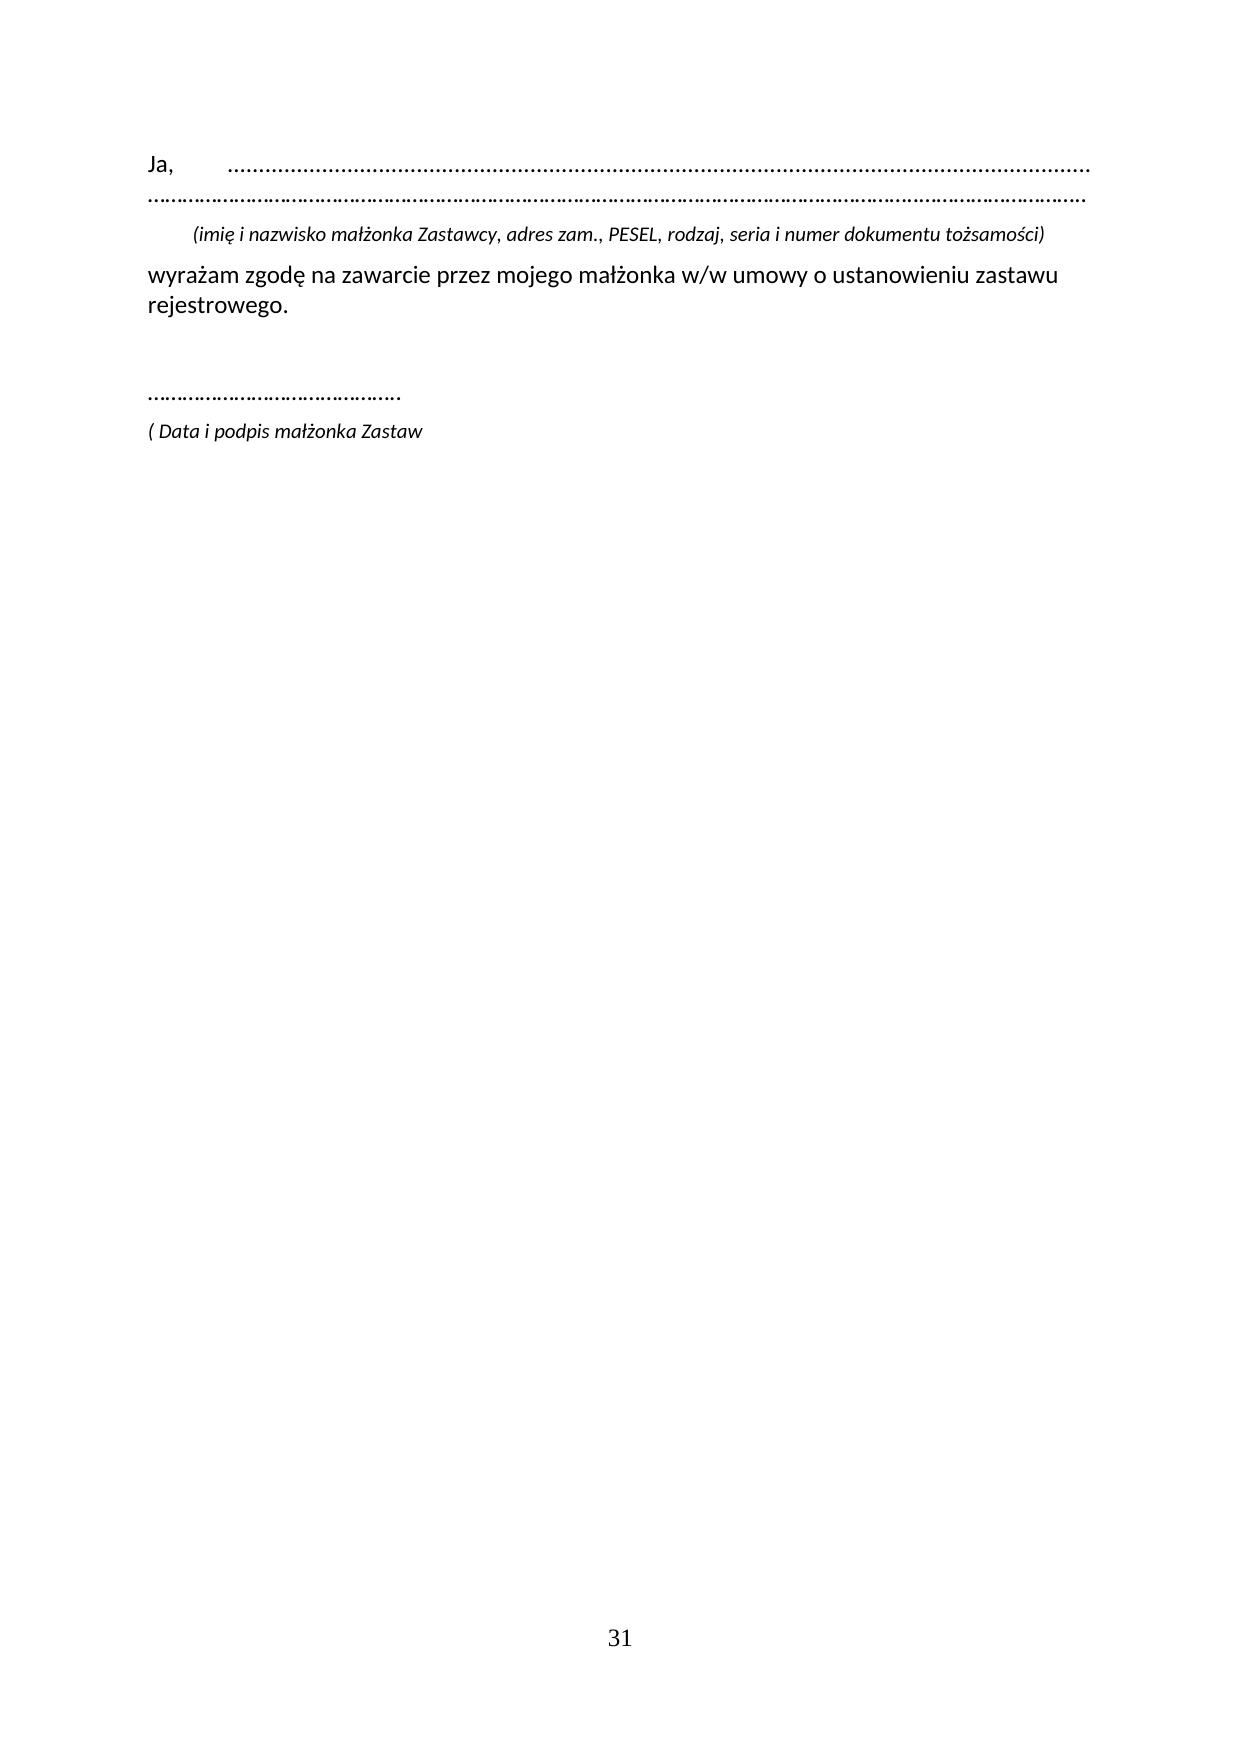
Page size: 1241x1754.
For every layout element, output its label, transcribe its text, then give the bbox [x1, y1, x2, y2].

text …………………………………….. [148, 376, 1092, 406]
text ( Data i podpis małżonka Zastaw [148, 419, 1092, 444]
text wyrażam zgodę na zawarcie przez mojego małżonka w/w umowy o ustanowieniu zastawu rejestrowego. [148, 259, 1092, 320]
list (imię i nazwisko małżonka Zastawcy, adres zam., PESEL, rodzaj, seria i numer dokumentu tożsamości) [148, 221, 1092, 247]
list Ja, ......................................................................................................................................... ……………………………………………………………………………………………………………………..……………………….. [148, 148, 1092, 209]
